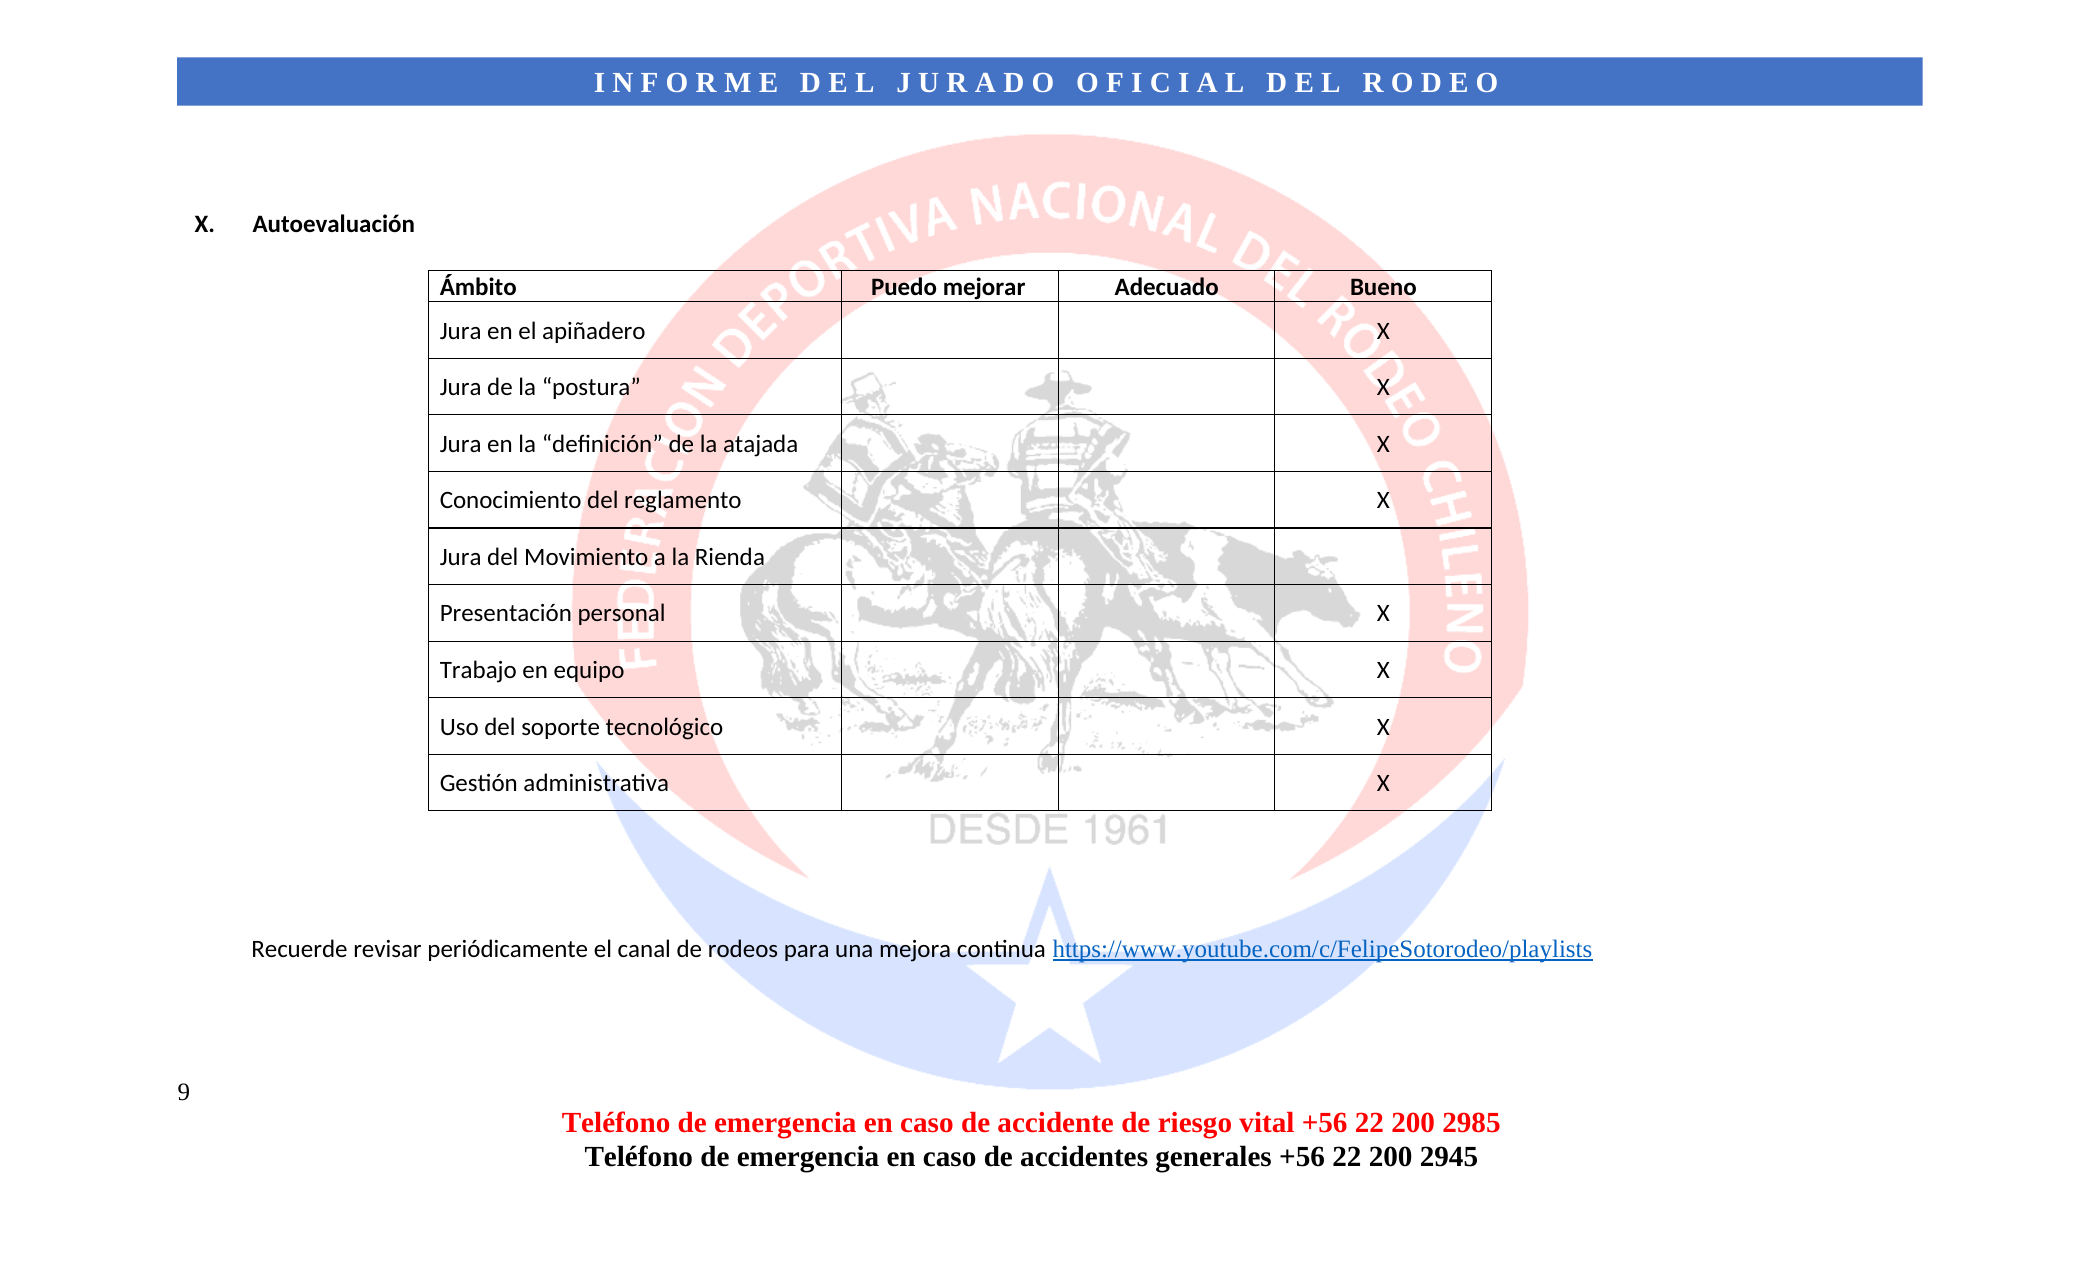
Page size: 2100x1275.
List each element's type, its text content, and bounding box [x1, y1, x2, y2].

table_header Adecuado [1059, 271, 1274, 301]
table_cell [1275, 529, 1491, 584]
table_cell [1059, 529, 1274, 584]
table_cell [1059, 302, 1274, 358]
table_cell [1059, 755, 1274, 810]
table_cell [842, 529, 1058, 584]
table_cell [1059, 472, 1274, 527]
table_cell X [1275, 302, 1491, 358]
table_cell [1059, 359, 1274, 414]
table_cell X [1275, 698, 1491, 754]
table_cell X [1275, 755, 1491, 810]
table_cell Gestión administrativa [429, 755, 841, 810]
table_cell Conocimiento del reglamento [429, 472, 841, 527]
table_cell Uso del soporte tecnológico [429, 698, 841, 754]
table_cell X [1275, 359, 1491, 414]
table_cell Jura del Movimiento a la Rienda [429, 529, 841, 584]
table_cell X [1275, 415, 1491, 471]
table_cell [842, 585, 1058, 641]
table_header Bueno [1275, 271, 1491, 301]
table_cell X [1275, 472, 1491, 527]
table_cell X [1275, 642, 1491, 697]
table_header Ámbito [429, 271, 841, 301]
table_cell [842, 359, 1058, 414]
list Autoevaluación [215, 209, 1716, 239]
table_cell Presentación personal [429, 585, 841, 641]
table_cell [842, 415, 1058, 471]
table_cell Trabajo en equipo [429, 642, 841, 697]
table_cell [842, 642, 1058, 697]
table_cell Jura de la “postura” [429, 359, 841, 414]
table_cell [842, 698, 1058, 754]
table_cell [842, 302, 1058, 358]
text Recuerde revisar periódicamente el canal de rodeos para una mejora continua https://www.youtube.com/c/FelipeSotorodeo/playlists [251, 933, 1716, 964]
table_cell Jura en la “definición” de la atajada [429, 415, 841, 471]
table_cell [1059, 415, 1274, 471]
table_cell X [1275, 585, 1491, 641]
table_cell [1059, 585, 1274, 641]
table_cell [842, 472, 1058, 527]
table_header Puedo mejorar [842, 271, 1058, 301]
table_cell [842, 755, 1058, 810]
table_cell Jura en el apiñadero [429, 302, 841, 358]
table_cell [1059, 698, 1274, 754]
table_cell [1059, 642, 1274, 697]
